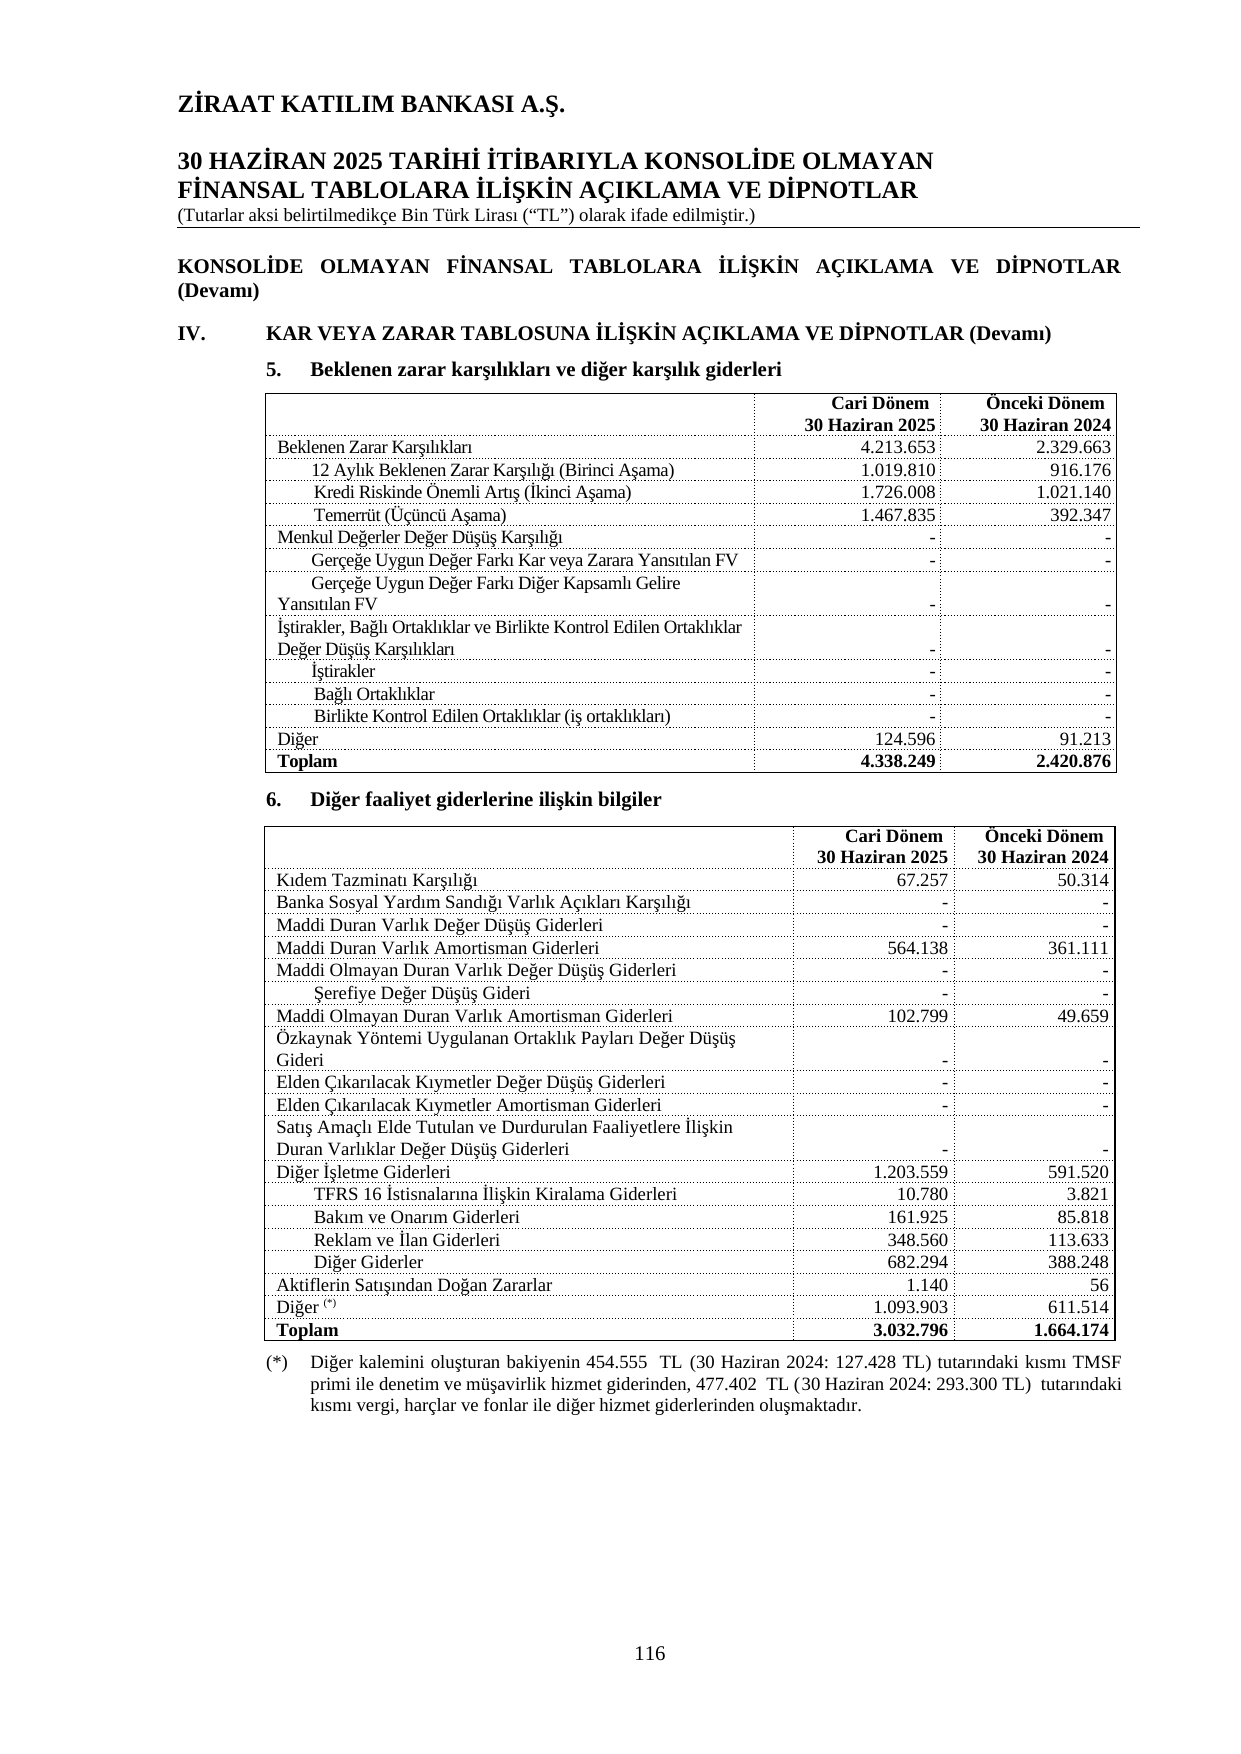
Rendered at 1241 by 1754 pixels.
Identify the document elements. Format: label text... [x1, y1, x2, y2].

text IV. KAR VEYA ZARAR TABLOSUNA İLİŞKİN AÇIKLAMA VE DİPNOTLAR (Devamı) [177, 323, 1122, 345]
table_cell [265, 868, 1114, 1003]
text (*) Diğer kalemini oluşturan bakiyenin 454.555 TL (30 Haziran 2024: 127.428 TL) tutarındaki kısmı TMSF primi ile denetim ve müşavirlik hizmet giderinden, 477.402 TL (30 Haziran 2024: 293.300 TL) tutarındaki kısmı vergi, harçlar ve fonlar ile diğer hizmet giderlerinden oluşmaktadır. [266, 1351, 1122, 1416]
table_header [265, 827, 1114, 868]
text 5. Beklenen zarar karşılıkları ve diğer karşılık giderleri [266, 357, 1122, 381]
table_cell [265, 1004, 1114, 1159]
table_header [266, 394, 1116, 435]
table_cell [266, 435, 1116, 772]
text KONSOLİDE OLMAYAN FİNANSAL TABLOLARA İLİŞKİN AÇIKLAMA VE DİPNOTLAR (Devamı) [177, 255, 1122, 302]
text 6. Diğer faaliyet giderlerine ilişkin bilgiler [266, 787, 1122, 811]
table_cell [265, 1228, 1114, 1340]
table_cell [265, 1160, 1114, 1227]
